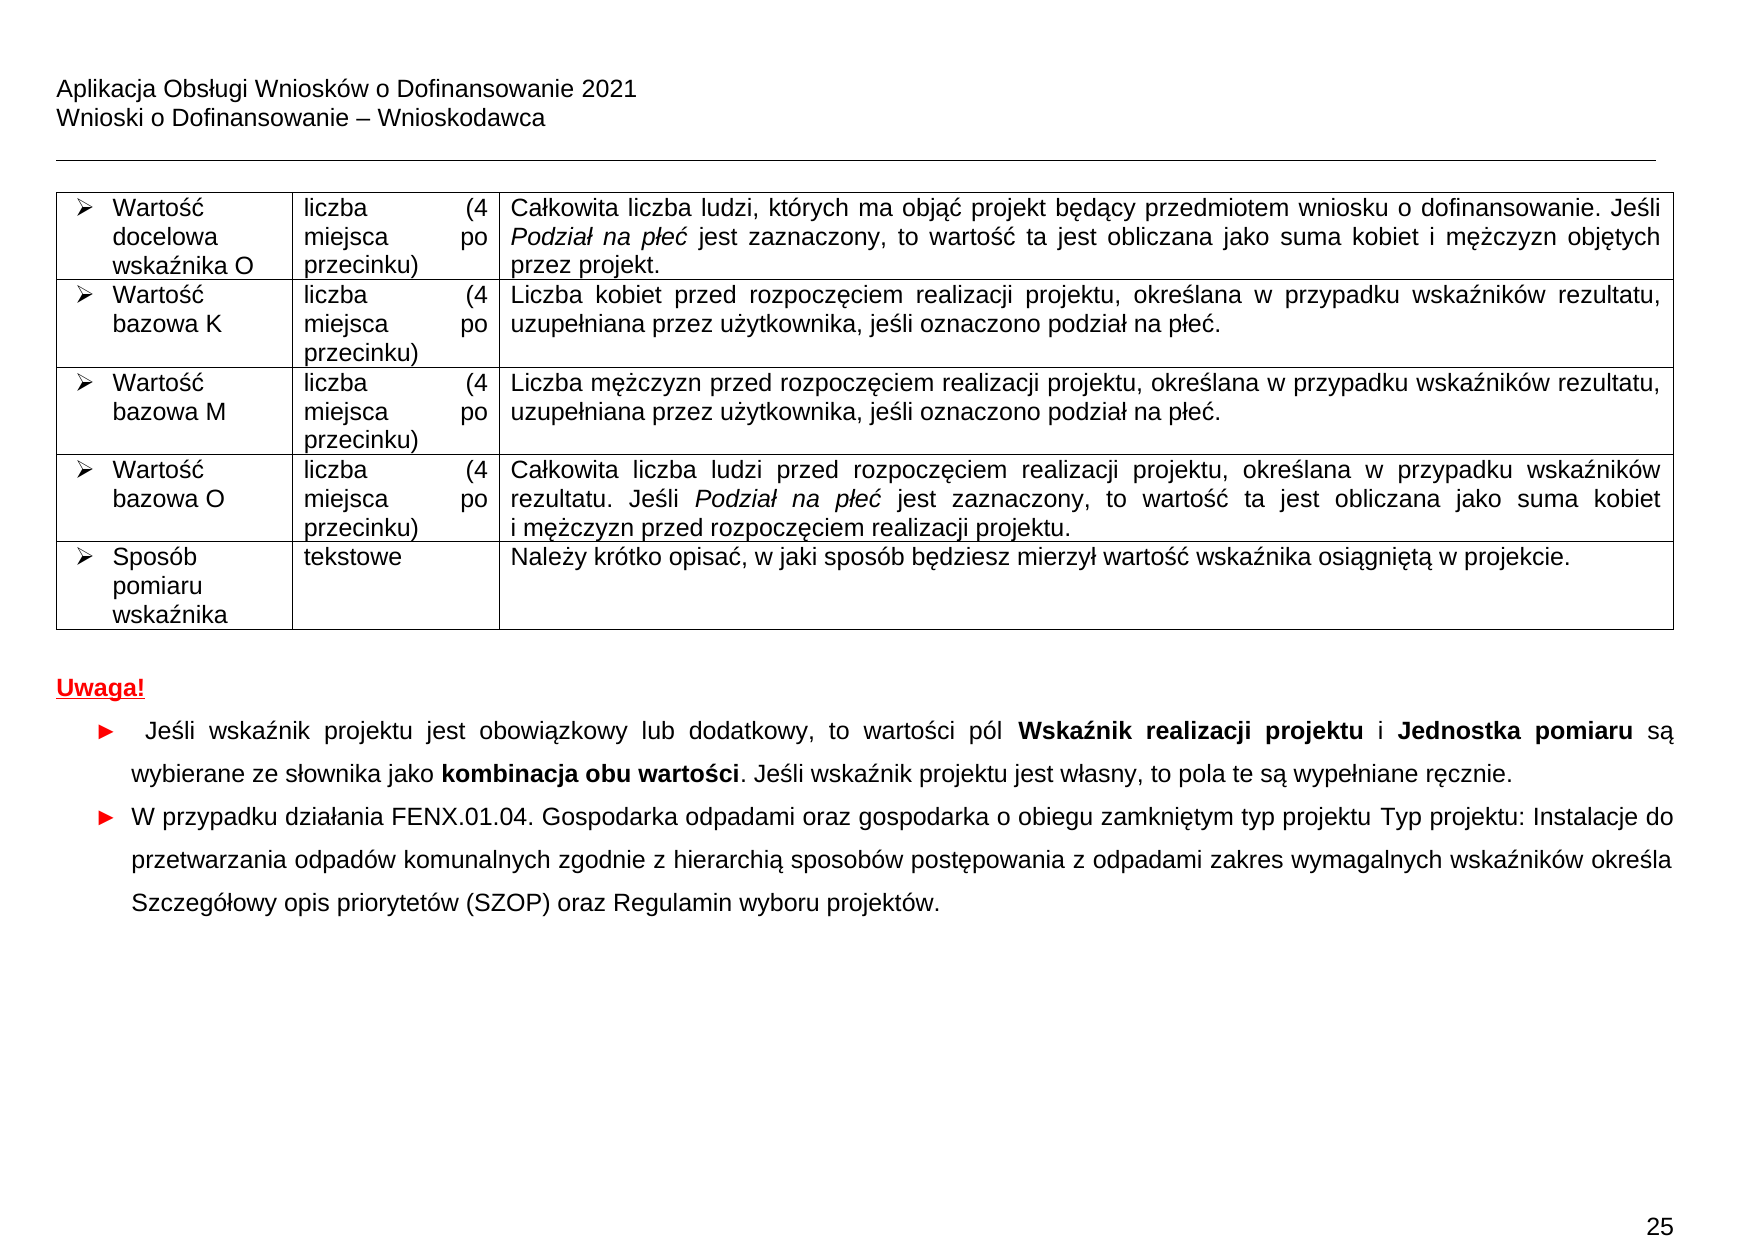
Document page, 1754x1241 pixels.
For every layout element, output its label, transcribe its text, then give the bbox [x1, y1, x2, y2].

table_cell Sposób pomiaru wskaźnika [57, 542, 292, 629]
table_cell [293, 193, 499, 279]
table_cell Całkowita liczba ludzi, których ma objąć projekt będący przedmiotem wniosku o dofinansowanie. Jeśli Podział na płeć jest zaznaczony, to wartość ta jest obliczana jako suma kobiet i mężczyzn objętych przez projekt. [500, 193, 1673, 279]
list W przypadku działania FENX.01.04. Gospodarka odpadami oraz gospodarka o obiegu zamkniętym typ projektu Typ projektu: Instalacje do przetwarzania odpadów komunalnych zgodnie z hierarchią sposobów postępowania z odpadami zakres wymagalnych wskaźników określa Szczegółowy opis priorytetów (SZOP) oraz Regulamin wyboru projektów. [94, 802, 1674, 917]
table_cell Wartość bazowa M [57, 368, 292, 454]
list Jeśli wskaźnik projektu jest obowiązkowy lub dodatkowy, to wartości pól Wskaźnik realizacji projektu i Jednostka pomiaru są wybierane ze słownika jako kombinacja obu wartości. Jeśli wskaźnik projektu jest własny, to pola te są wypełniane ręcznie. [94, 716, 1674, 788]
table_cell liczba (4 miejsca po przecinku) [293, 455, 499, 541]
table_cell liczba (4 miejsca po przecinku) [293, 280, 499, 367]
table_cell Całkowita liczba ludzi przed rozpoczęciem realizacji projektu, określana w przypadku wskaźników rezultatu. Jeśli Podział na płeć jest zaznaczony, to wartość ta jest obliczana jako suma kobiet i mężczyzn przed rozpoczęciem realizacji projektu. [500, 455, 1673, 541]
table_cell Należy krótko opisać, w jaki sposób będziesz mierzył wartość wskaźnika osiągniętą w projekcie. [500, 542, 1673, 629]
table_cell Wartość bazowa O [57, 455, 292, 541]
table_cell tekstowe [293, 542, 499, 629]
table_cell Liczba kobiet przed rozpoczęciem realizacji projektu, określana w przypadku wskaźników rezultatu, uzupełniana przez użytkownika, jeśli oznaczono podział na płeć. [500, 280, 1673, 367]
table_cell Wartość bazowa K [57, 280, 292, 367]
text Uwaga! [56, 673, 1674, 702]
table_cell Wartość docelowa wskaźnika O [57, 193, 292, 279]
table_cell Liczba mężczyzn przed rozpoczęciem realizacji projektu, określana w przypadku wskaźników rezultatu, uzupełniana przez użytkownika, jeśli oznaczono podział na płeć. [500, 368, 1673, 454]
table_cell liczba (4 miejsca po przecinku) [293, 368, 499, 454]
